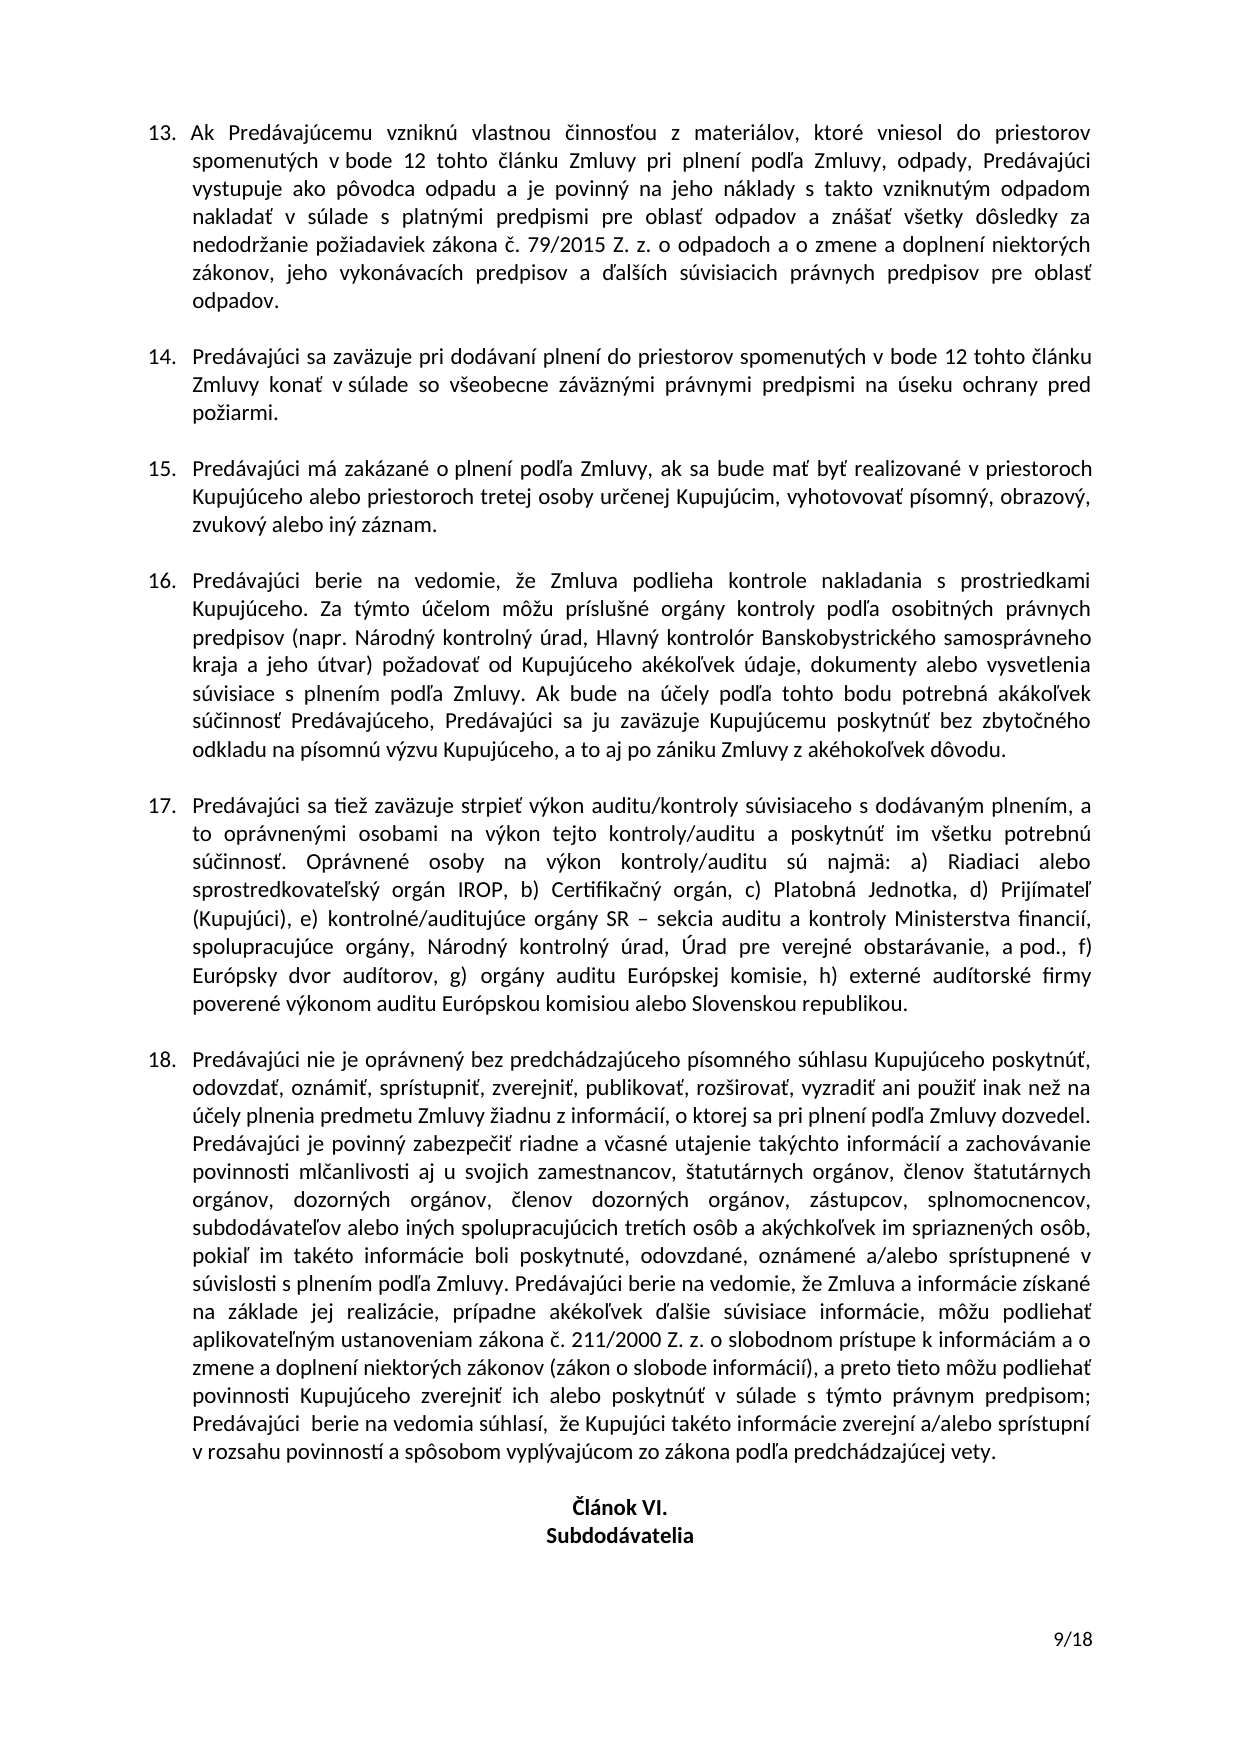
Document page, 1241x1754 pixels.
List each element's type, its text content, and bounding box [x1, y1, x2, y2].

list Predávajúci má zakázané o plnení podľa Zmluvy, ak sa bude mať byť realizované v priestoroch Kupujúceho alebo priestoroch tretej osoby určenej Kupujúcim, vyhotovovať písomný, obrazový, zvukový alebo iný záznam. [148, 454, 1093, 538]
list Článok VI. [148, 1493, 1093, 1521]
list Subdodávatelia [148, 1521, 1093, 1549]
text 14. Predávajúci sa zaväzuje pri dodávaní plnení do priestorov spomenutých v bode 12 tohto článku Zmluvy konať v súlade so všeobecne záväznými právnymi predpismi na úseku ochrany pred požiarmi. [148, 342, 1093, 426]
list Predávajúci berie na vedomie, že Zmluva podlieha kontrole nakladania s prostriedkami Kupujúceho. Za týmto účelom môžu príslušné orgány kontroly podľa osobitných právnych predpisov (napr. Národný kontrolný úrad, Hlavný kontrolór Banskobystrického samosprávneho kraja a jeho útvar) požadovať od Kupujúceho akékoľvek údaje, dokumenty alebo vysvetlenia súvisiace s plnením podľa Zmluvy. Ak bude na účely podľa tohto bodu potrebná akákoľvek súčinnosť Predávajúceho, Predávajúci sa ju zaväzuje Kupujúcemu poskytnúť bez zbytočného odkladu na písomnú výzvu Kupujúceho, a to aj po zániku Zmluvy z akéhokoľvek dôvodu. [148, 567, 1093, 763]
list Predávajúci sa tiež zaväzuje strpieť výkon auditu/kontroly súvisiaceho s dodávaným plnením, a to oprávnenými osobami na výkon tejto kontroly/auditu a poskytnúť im všetku potrebnú súčinnosť. Oprávnené osoby na výkon kontroly/auditu sú najmä: a) Riadiaci alebo sprostredkovateľský orgán IROP, b) Certifikačný orgán, c) Platobná Jednotka, d) Prijímateľ (Kupujúci), e) kontrolné/auditujúce orgány SR – sekcia auditu a kontroly Ministerstva financií, spolupracujúce orgány, Národný kontrolný úrad, Úrad pre verejné obstarávanie, a pod., f) Európsky dvor audítorov, g) orgány auditu Európskej komisie, h) externé audítorské firmy poverené výkonom auditu Európskou komisiou alebo Slovenskou republikou. [148, 791, 1093, 1017]
text 13. Ak Predávajúcemu vzniknú vlastnou činnosťou z materiálov, ktoré vniesol do priestorov spomenutých v bode 12 tohto článku Zmluvy pri plnení podľa Zmluvy, odpady, Predávajúci vystupuje ako pôvodca odpadu a je povinný na jeho náklady s takto vzniknutým odpadom nakladať v súlade s platnými predpismi pre oblasť odpadov a znášať všetky dôsledky za nedodržanie požiadaviek zákona č. 79/2015 Z. z. o odpadoch a o zmene a doplnení niektorých zákonov, jeho vykonávacích predpisov a ďalších súvisiacich právnych predpisov pre oblasť odpadov. [148, 118, 1093, 314]
list Predávajúci nie je oprávnený bez predchádzajúceho písomného súhlasu Kupujúceho poskytnúť, odovzdať, oznámiť, sprístupniť, zverejniť, publikovať, rozširovať, vyzradiť ani použiť inak než na účely plnenia predmetu Zmluvy žiadnu z informácií, o ktorej sa pri plnení podľa Zmluvy dozvedel. Predávajúci je povinný zabezpečiť riadne a včasné utajenie takýchto informácií a zachovávanie povinnosti mlčanlivosti aj u svojich zamestnancov, štatutárnych orgánov, členov štatutárnych orgánov, dozorných orgánov, členov dozorných orgánov, zástupcov, splnomocnencov, subdodávateľov alebo iných spolupracujúcich tretích osôb a akýchkoľvek im spriaznených osôb, pokiaľ im takéto informácie boli poskytnuté, odovzdané, oznámené a/alebo sprístupnené v súvislosti s plnením podľa Zmluvy. Predávajúci berie na vedomie, že Zmluva a informácie získané na základe jej realizácie, prípadne akékoľvek ďalšie súvisiace informácie, môžu podliehať aplikovateľným ustanoveniam zákona č. 211/2000 Z. z. o slobodnom prístupe k informáciám a o zmene a doplnení niektorých zákonov (zákon o slobode informácií), a preto tieto môžu podliehať povinnosti Kupujúceho zverejniť ich alebo poskytnúť v súlade s týmto právnym predpisom; Predávajúci berie na vedomia súhlasí, že Kupujúci takéto informácie zverejní a/alebo sprístupní v rozsahu povinností a spôsobom vyplývajúcom zo zákona podľa predchádzajúcej vety. [148, 1045, 1093, 1465]
